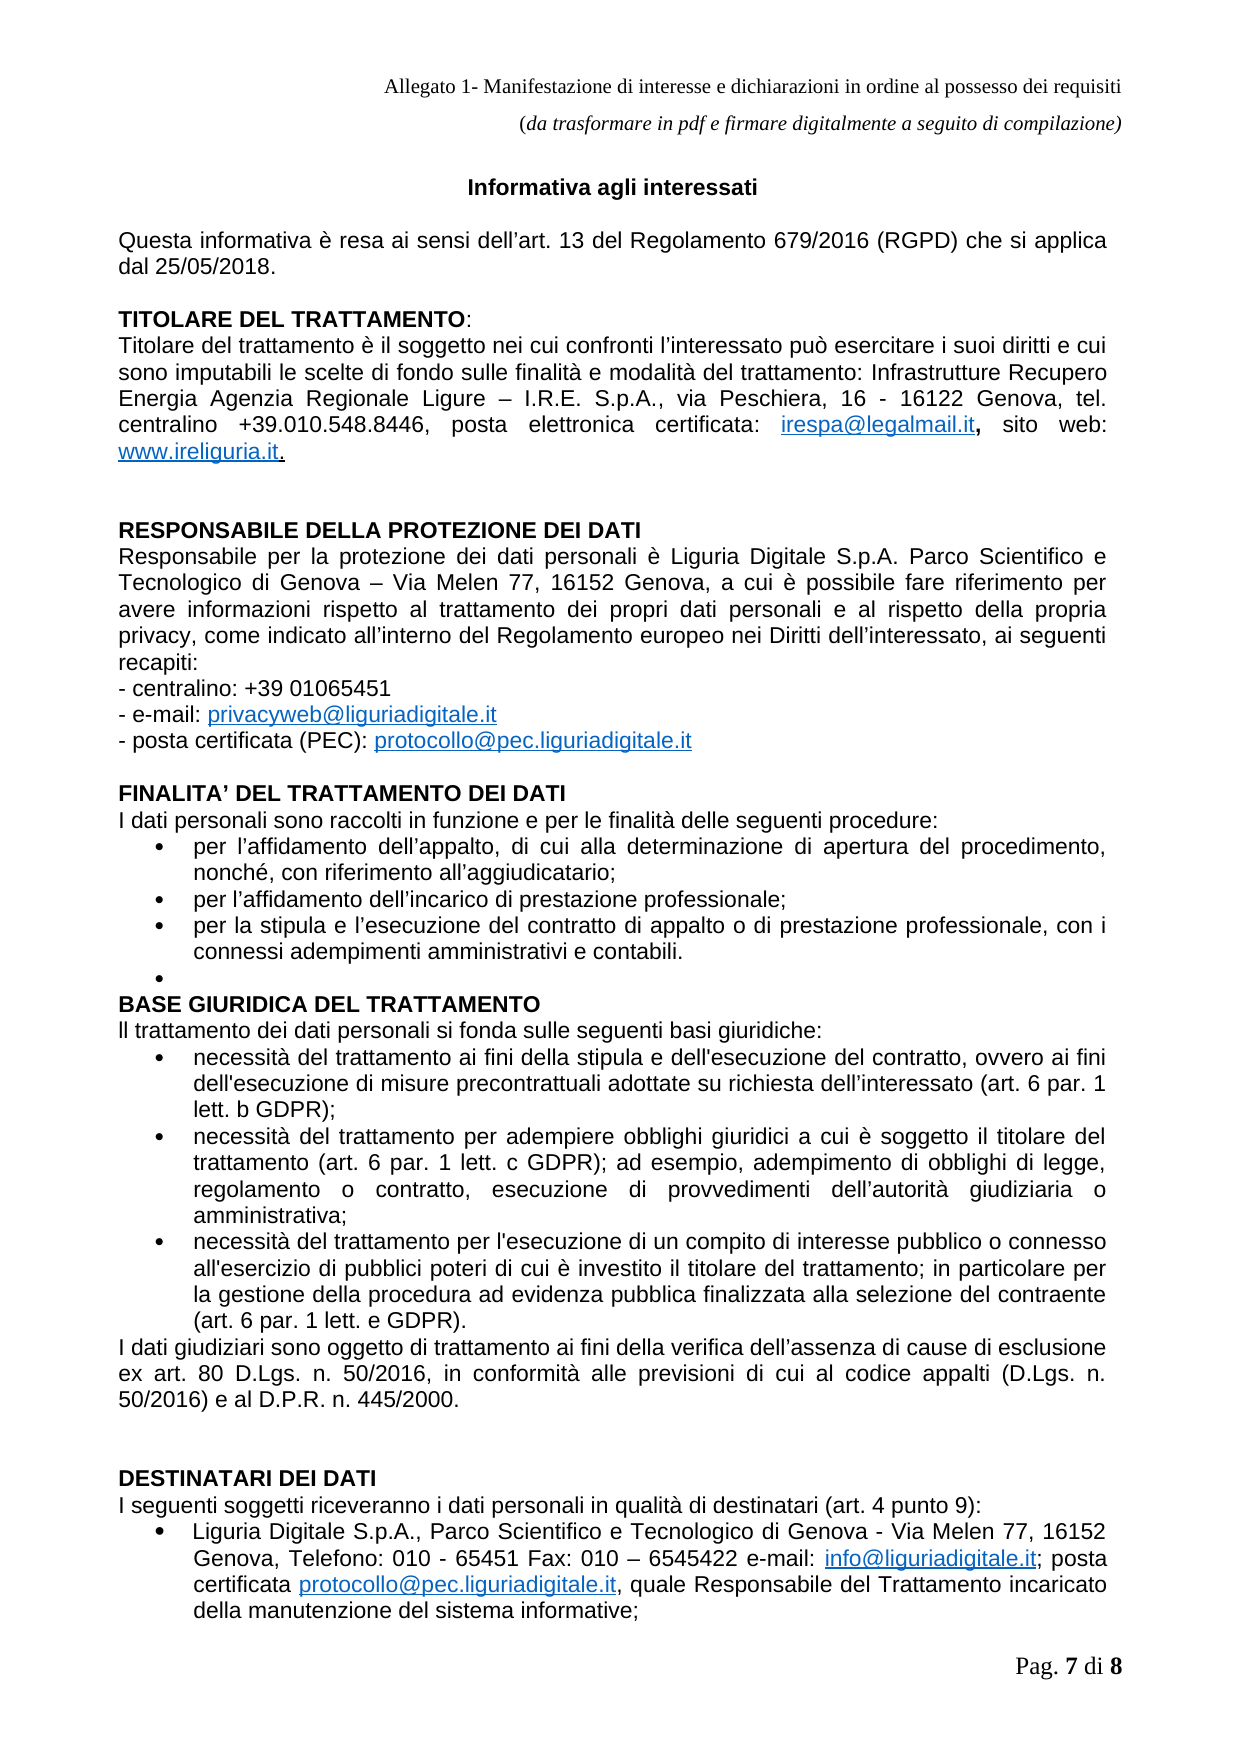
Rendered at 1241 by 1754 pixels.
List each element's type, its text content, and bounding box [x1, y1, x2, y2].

list necessità del trattamento ai fini della stipula e dell'esecuzione del contratto, ovvero ai fini dell'esecuzione di misure precontrattuali adottate su richiesta dell’interessato (art. 6 par. 1 lett. b GDPR); [156, 1044, 1107, 1123]
list Liguria Digitale S.p.A., Parco Scientifico e Tecnologico di Genova - Via Melen 77, 16152 Genova, Telefono: 010 - 65451 Fax: 010 – 6545422 e-mail: info@liguriadigitale.it; posta certificata protocollo@pec.liguriadigitale.it, quale Responsabile del Trattamento incaricato della manutenzione del sistema informative; [156, 1518, 1107, 1623]
list per l’affidamento dell’appalto, di cui alla determinazione di apertura del procedimento, nonché, con riferimento all’aggiudicatario; [156, 833, 1107, 886]
text I seguenti soggetti riceveranno i dati personali in qualità di destinatari (art. 4 punto 9): [118, 1492, 1107, 1518]
text - posta certificata (PEC): protocollo@pec.liguriadigitale.it [118, 727, 1107, 754]
text - e-mail: privacyweb@liguriadigitale.it [118, 701, 1107, 727]
text I dati giudiziari sono oggetto di trattamento ai fini della verifica dell’assenza di cause di esclusione ex art. 80 D.Lgs. n. 50/2016, in conformità alle previsioni di cui al codice appalti (D.Lgs. n. 50/2016) e al D.P.R. n. 445/2000. [118, 1334, 1107, 1413]
text FINALITA’ DEL TRATTAMENTO DEI DATI [118, 780, 1107, 807]
text ll trattamento dei dati personali si fonda sulle seguenti basi giuridiche: [118, 1017, 1107, 1044]
list per l’affidamento dell’incarico di prestazione professionale; [156, 886, 1107, 912]
text TITOLARE DEL TRATTAMENTO: [118, 306, 1107, 332]
text - centralino: +39 01065451 [118, 675, 1107, 701]
text I dati personali sono raccolti in funzione e per le finalità delle seguenti procedure: [118, 807, 1107, 833]
text Responsabile per la protezione dei dati personali è Liguria Digitale S.p.A. Parco Scientifico e Tecnologico di Genova – Via Melen 77, 16152 Genova, a cui è possibile fare riferimento per avere informazioni rispetto al trattamento dei propri dati personali e al rispetto della propria privacy, come indicato all’interno del Regolamento europeo nei Diritti dell’interessato, ai seguenti recapiti: [118, 543, 1107, 675]
text DESTINATARI DEI DATI [118, 1465, 1107, 1492]
list necessità del trattamento per adempiere obblighi giuridici a cui è soggetto il titolare del trattamento (art. 6 par. 1 lett. c GDPR); ad esempio, adempimento di obblighi di legge, regolamento o contratto, esecuzione di provvedimenti dell’autorità giudiziaria o amministrativa; [156, 1123, 1107, 1228]
text Titolare del trattamento è il soggetto nei cui confronti l’interessato può esercitare i suoi diritti e cui sono imputabili le scelte di fondo sulle finalità e modalità del trattamento: Infrastrutture Recupero Energia Agenzia Regionale Ligure – I.R.E. S.p.A., via Peschiera, 16 - 16122 Genova, tel. centralino +39.010.548.8446, posta elettronica certificata: irespa@legalmail.it, sito web: www.ireliguria.it. [118, 332, 1107, 464]
text Questa informativa è resa ai sensi dell’art. 13 del Regolamento 679/2016 (RGPD) che si applica dal 25/05/2018. [118, 227, 1107, 279]
list necessità del trattamento per l'esecuzione di un compito di interesse pubblico o connesso all'esercizio di pubblici poteri di cui è investito il titolare del trattamento; in particolare per la gestione della procedura ad evidenza pubblica finalizzata alla selezione del contraente (art. 6 par. 1 lett. e GDPR). [156, 1228, 1107, 1334]
list per la stipula e l’esecuzione del contratto di appalto o di prestazione professionale, con i connessi adempimenti amministrativi e contabili. [156, 912, 1107, 965]
text Informativa agli interessati [118, 174, 1107, 200]
text RESPONSABILE DELLA PROTEZIONE DEI DATI [118, 517, 1107, 543]
text BASE GIURIDICA DEL TRATTAMENTO [118, 991, 1107, 1017]
